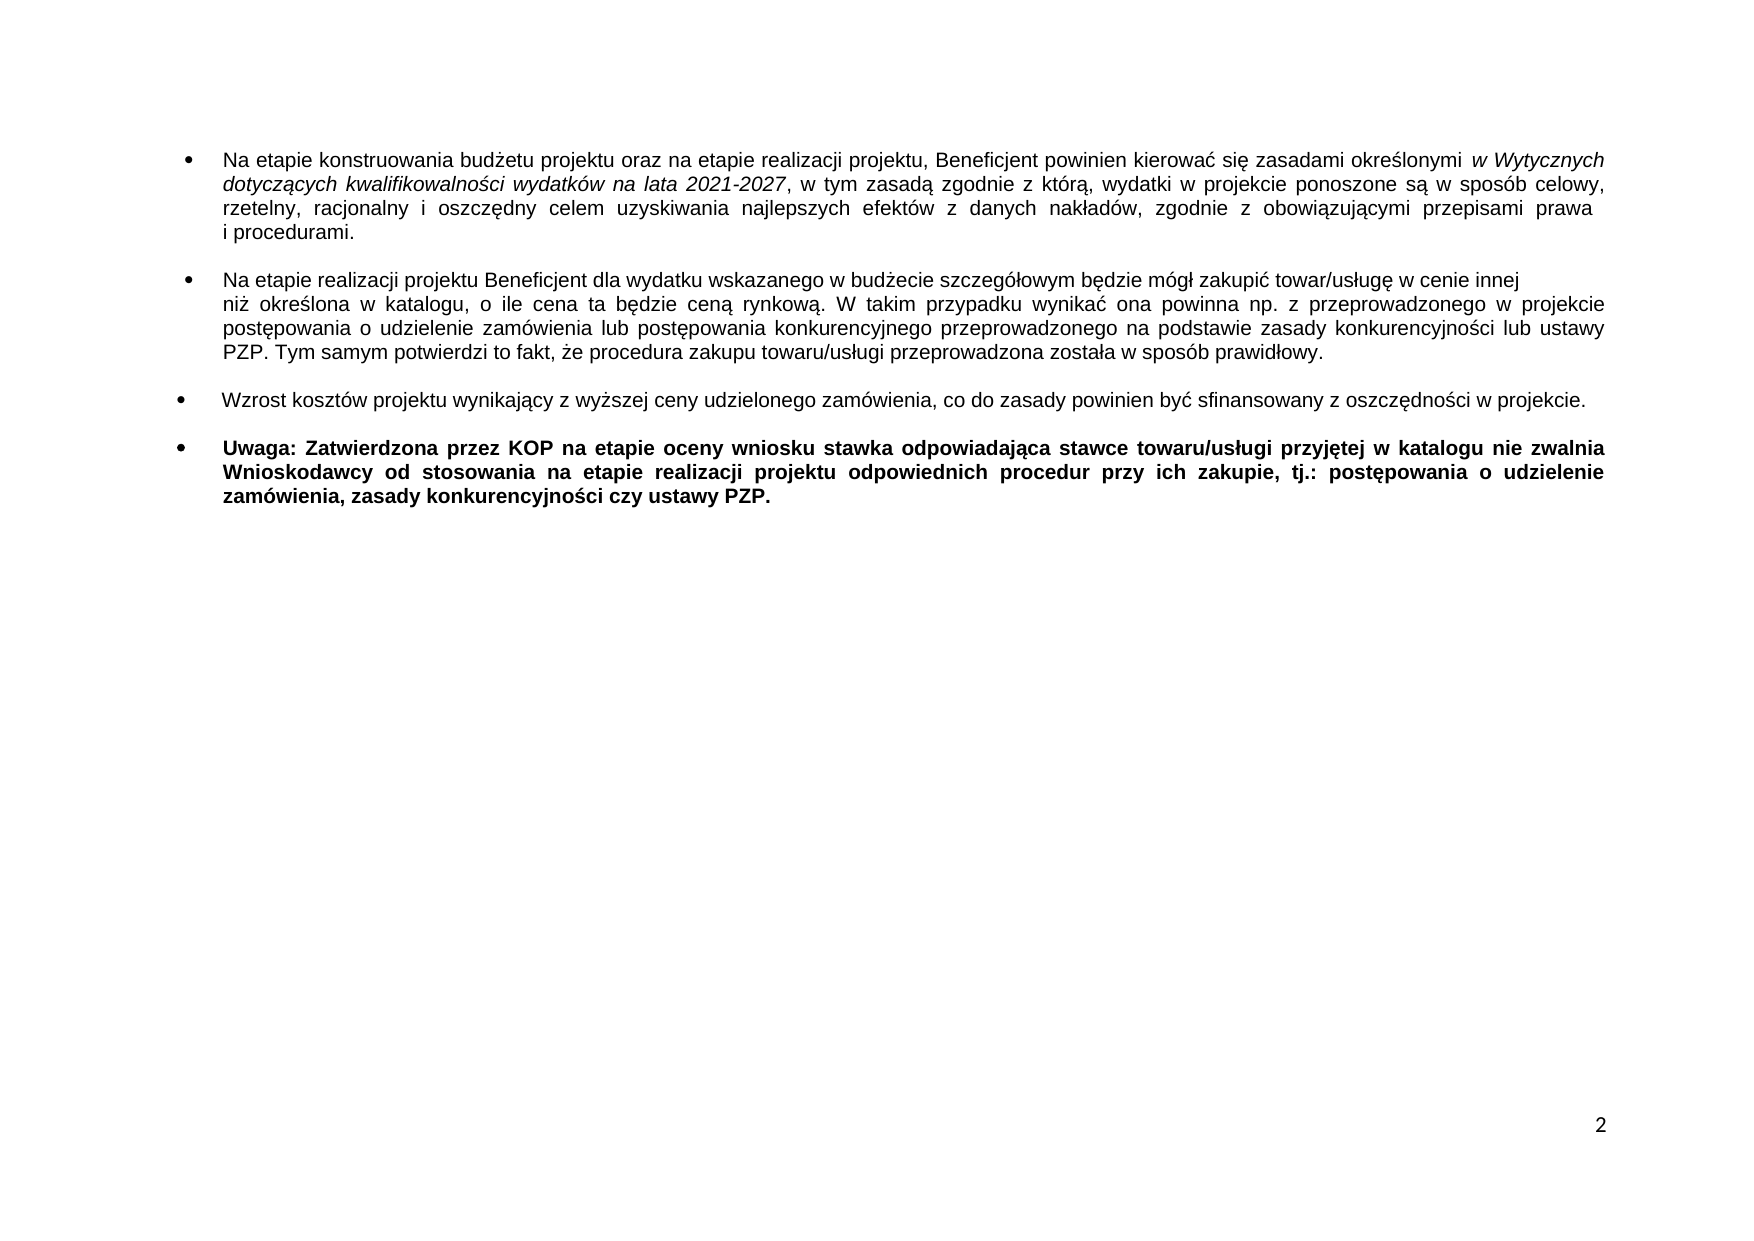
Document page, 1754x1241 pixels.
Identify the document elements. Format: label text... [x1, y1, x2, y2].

list Wzrost kosztów projektu wynikający z wyższej ceny udzielonego zamówienia, co do zasady powinien być sfinansowany z oszczędności w projekcie. [177, 387, 1606, 411]
list Na etapie realizacji projektu Beneficjent dla wydatku wskazanego w budżecie szczegółowym będzie mógł zakupić towar/usługę w cenie innej [185, 267, 1606, 292]
list niż określona w katalogu, o ile cena ta będzie ceną rynkową. W takim przypadku wynikać ona powinna np. z przeprowadzonego w projekcie postępowania o udzielenie zamówienia lub postępowania konkurencyjnego przeprowadzonego na podstawie zasady konkurencyjności lub ustawy PZP. Tym samym potwierdzi to fakt, że procedura zakupu towaru/usługi przeprowadzona została w sposób prawidłowy. [223, 292, 1606, 363]
list Uwaga: Zatwierdzona przez KOP na etapie oceny wniosku stawka odpowiadająca stawce towaru/usługi przyjętej w katalogu nie zwalnia Wnioskodawcy od stosowania na etapie realizacji projektu odpowiednich procedur przy ich zakupie, tj.: postępowania o udzielenie zamówienia, zasady konkurencyjności czy ustawy PZP. [177, 435, 1606, 507]
list Na etapie konstruowania budżetu projektu oraz na etapie realizacji projektu, Beneficjent powinien kierować się zasadami określonymi w Wytycznych dotyczących kwalifikowalności wydatków na lata 2021-2027, w tym zasadą zgodnie z którą, wydatki w projekcie ponoszone są w sposób celowy, rzetelny, racjonalny i oszczędny celem uzyskiwania najlepszych efektów z danych nakładów, zgodnie z obowiązującymi przepisami prawa i procedurami. [185, 148, 1606, 243]
